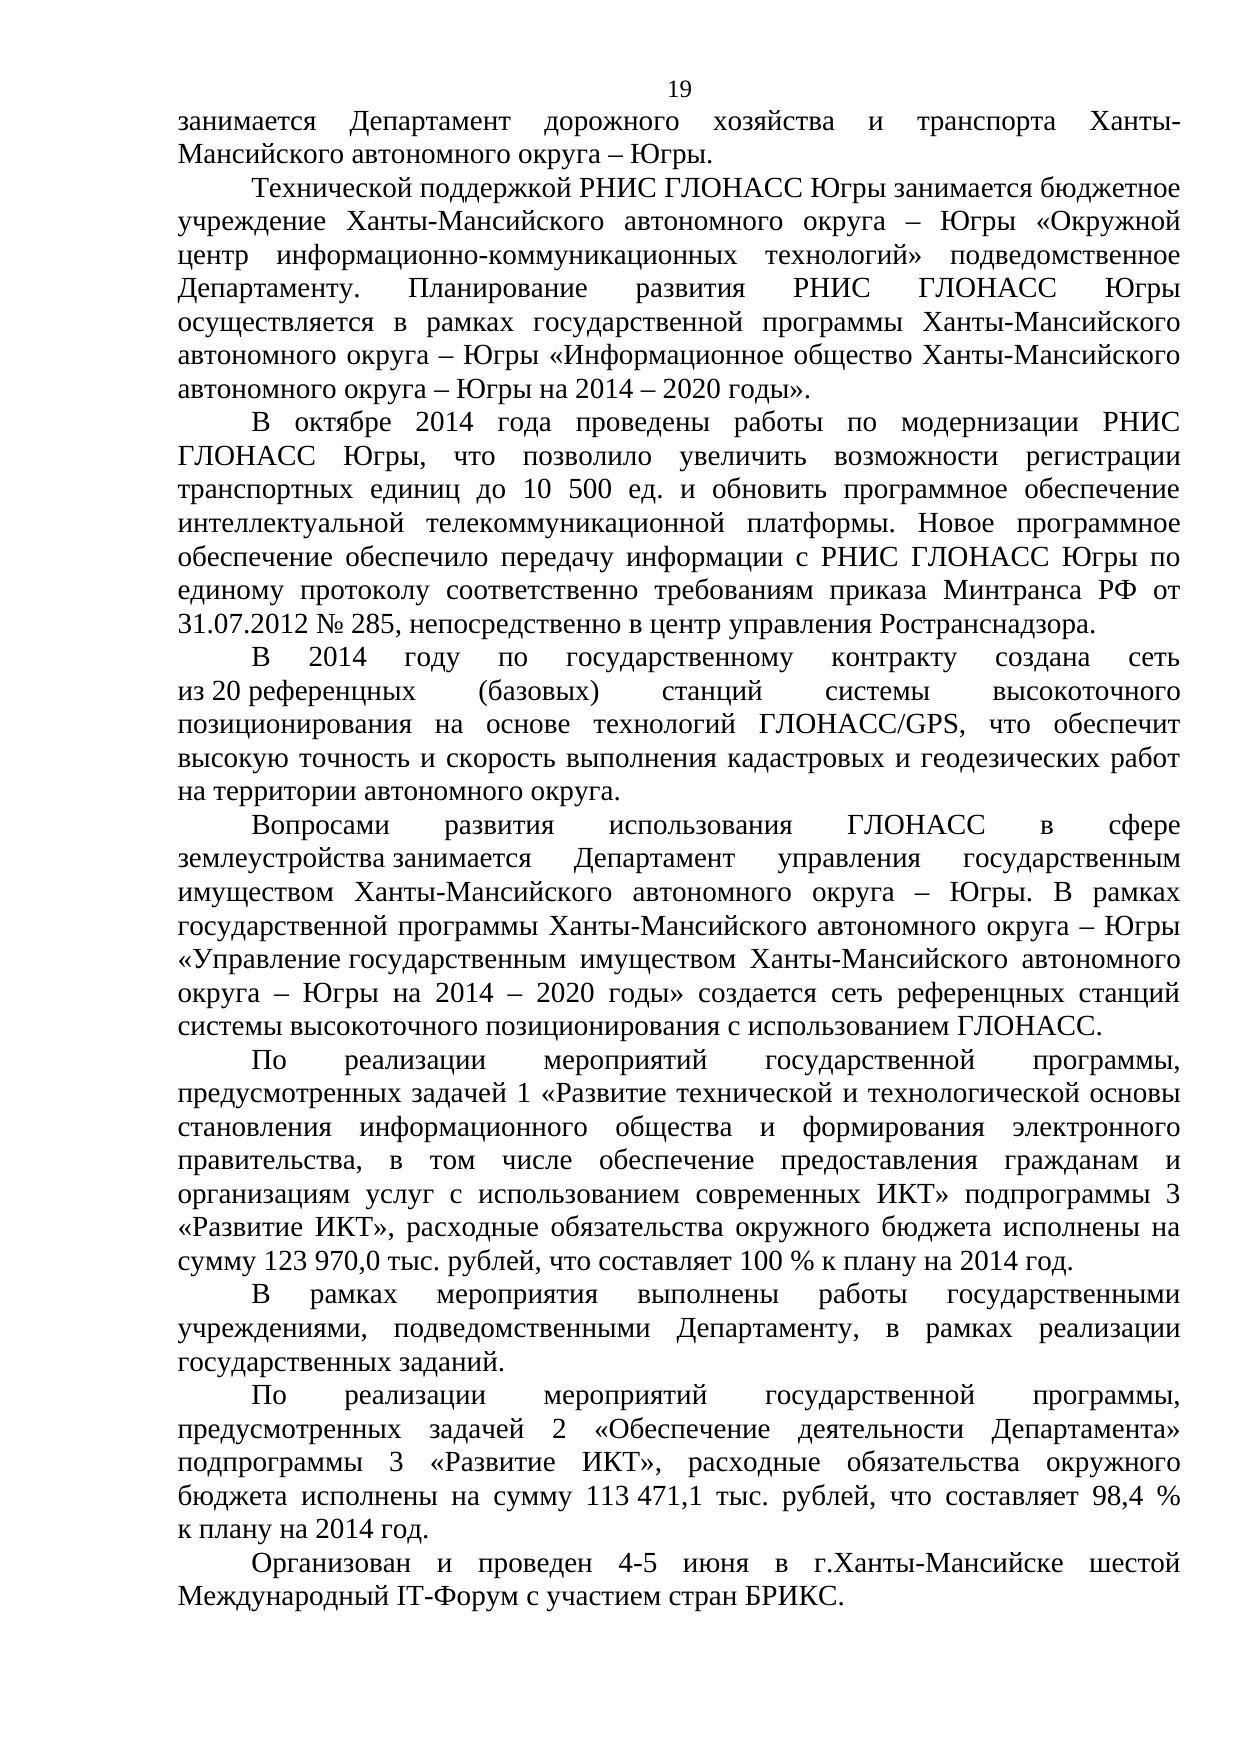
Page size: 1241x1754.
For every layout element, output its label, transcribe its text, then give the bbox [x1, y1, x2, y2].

text В октябре 2014 года проведены работы по модернизации РНИС ГЛОНАСС Югры, что позволило увеличить возможности регистрации транспортных единиц до 10 500 ед. и обновить программное обеспечение интеллектуальной телекоммуникационной платформы. Новое программное обеспечение обеспечило передачу информации с РНИС ГЛОНАСС Югры по единому протоколу соответственно требованиям приказа Минтранса РФ от 31.07.2012 № 285, непосредственно в центр управления Ространснадзора. [177, 404, 1181, 639]
text В 2014 году по государственному контракту создана сеть из 20 референцных (базовых) станций системы высокоточного позиционирования на основе технологий ГЛОНАСС/GPS, что обеспечит высокую точность и скорость выполнения кадастровых и геодезических работ на территории автономного округа. [177, 639, 1181, 807]
list Организован и проведен 4-5 июня в г.Ханты-Мансийске шестой Международный IT-Форум с участием стран БРИКС. [177, 1545, 1181, 1612]
list В рамках мероприятия выполнены работы государственными учреждениями, подведомственными Департаменту, в рамках реализации государственных заданий. [177, 1277, 1181, 1377]
text Вопросами развития использования ГЛОНАСС в сфере землеустройства занимается Департамент управления государственным имуществом Ханты-Мансийского автономного округа – Югры. В рамках государственной программы Ханты-Мансийского автономного округа – Югры «Управление государственным имуществом Ханты-Мансийского автономного округа – Югры на 2014 – 2020 годы» создается сеть референцных станций системы высокоточного позиционирования с использованием ГЛОНАСС. [177, 807, 1181, 1042]
list По реализации мероприятий государственной программы, предусмотренных задачей 2 «Обеспечение деятельности Департамента» подпрограммы 3 «Развитие ИКТ», расходные обязательства окружного бюджета исполнены на сумму 113 471,1 тыс. рублей, что составляет 98,4 % к плану на 2014 год. [177, 1377, 1181, 1545]
list По реализации мероприятий государственной программы, предусмотренных задачей 1 «Развитие технической и технологической основы становления информационного общества и формирования электронного правительства, в том числе обеспечение предоставления гражданам и организациям услуг с использованием современных ИКТ» подпрограммы 3 «Развитие ИКТ», расходные обязательства окружного бюджета исполнены на сумму 123 970,0 тыс. рублей, что составляет 100 % к плану на 2014 год. [177, 1042, 1181, 1277]
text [177, 103, 1181, 170]
text Технической поддержкой РНИС ГЛОНАСС Югры занимается бюджетное учреждение Ханты-Мансийского автономного округа – Югры «Окружной центр информационно-коммуникационных технологий» подведомственное Департаменту. Планирование развития РНИС ГЛОНАСС Югры осуществляется в рамках государственной программы Ханты-Мансийского автономного округа – Югры «Информационное общество Ханты-Мансийского автономного округа – Югры на 2014 – 2020 годы». [177, 170, 1181, 404]
